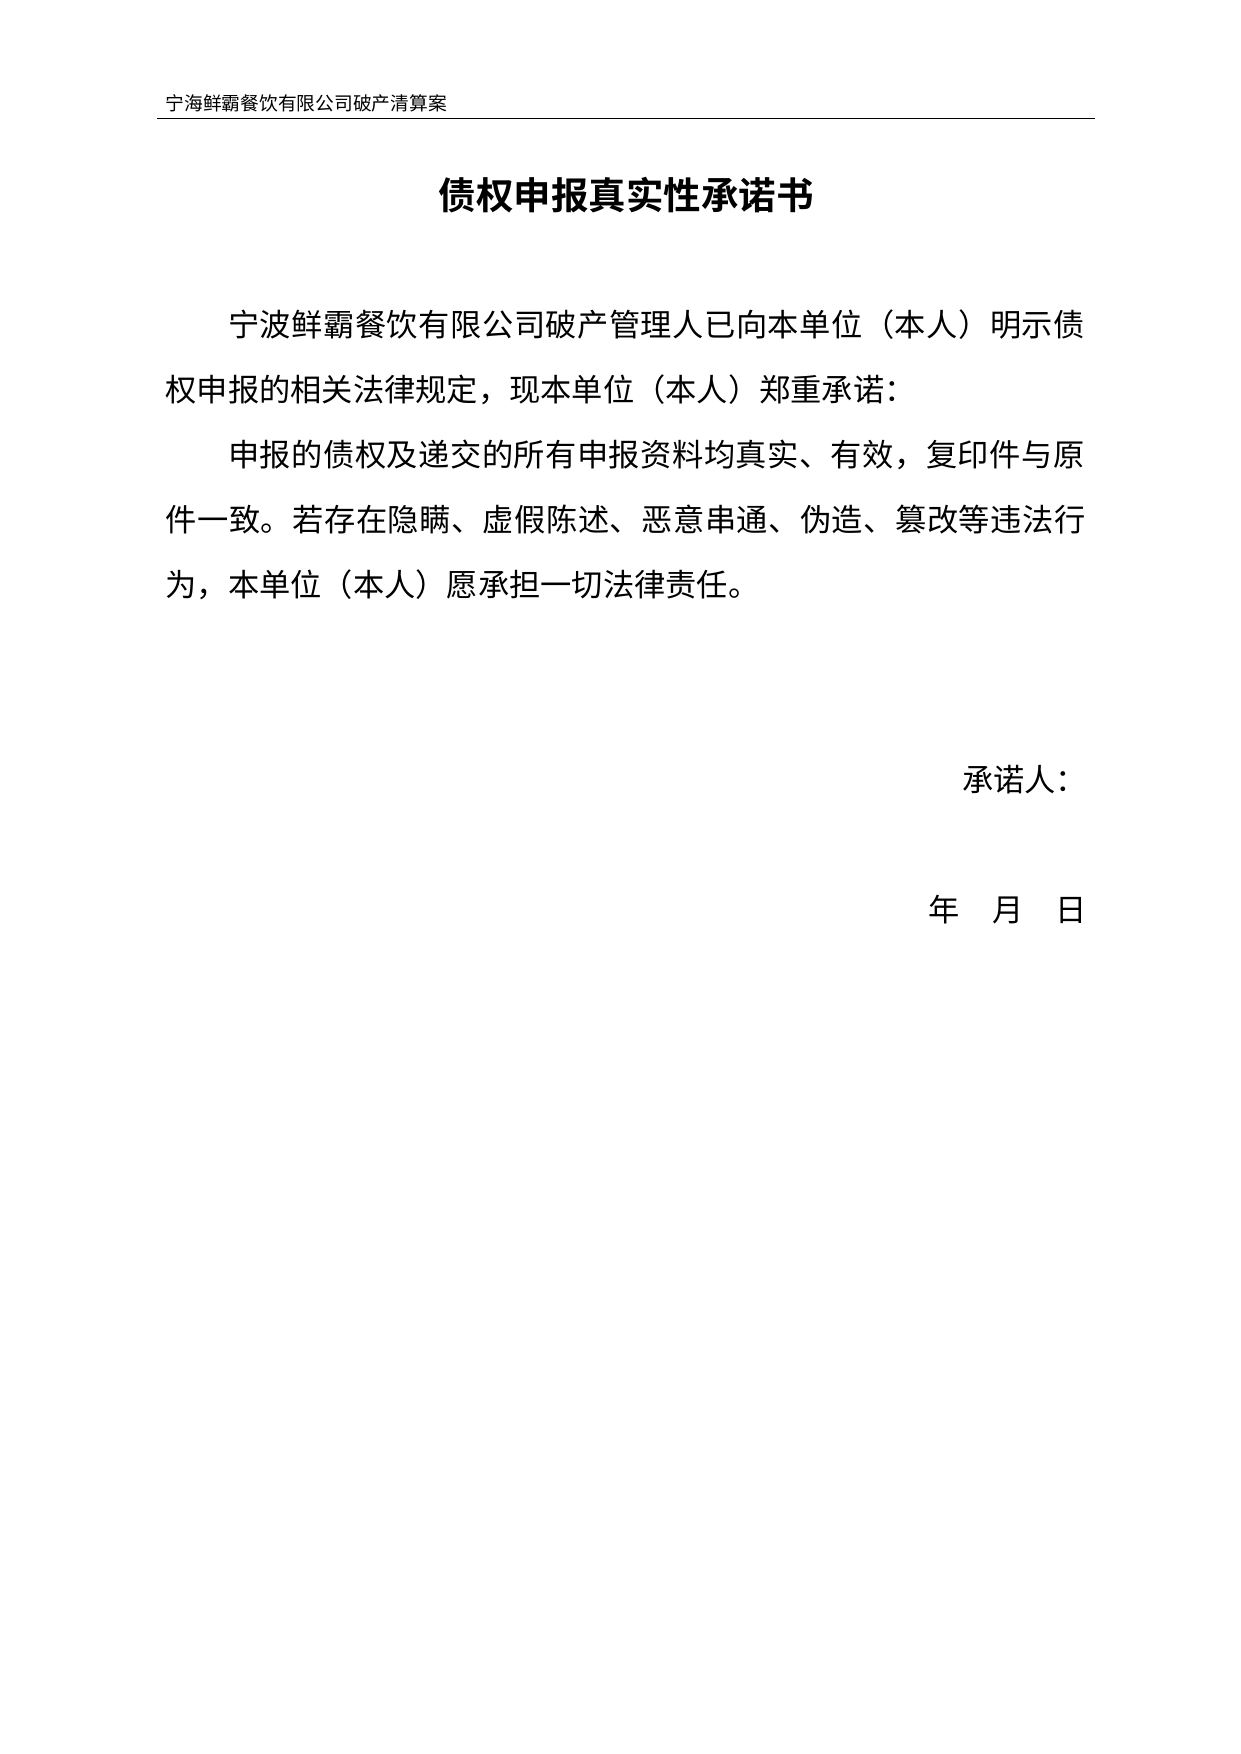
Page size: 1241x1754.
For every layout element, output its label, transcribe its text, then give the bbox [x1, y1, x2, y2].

text 年 月 日 [165, 877, 1087, 942]
text 承诺人： [165, 747, 1087, 812]
text 申报的债权及递交的所有申报资料均真实、有效，复印件与原件一致。若存在隐瞒、虚假陈述、恶意串通、伪造、篡改等违法行为，本单位（本人）愿承担一切法律责任。 [165, 422, 1087, 617]
text 宁波鲜霸餐饮有限公司破产管理人已向本单位（本人）明示债权申报的相关法律规定，现本单位（本人）郑重承诺： [165, 292, 1087, 422]
text 债权申报真实性承诺书 [165, 162, 1087, 227]
